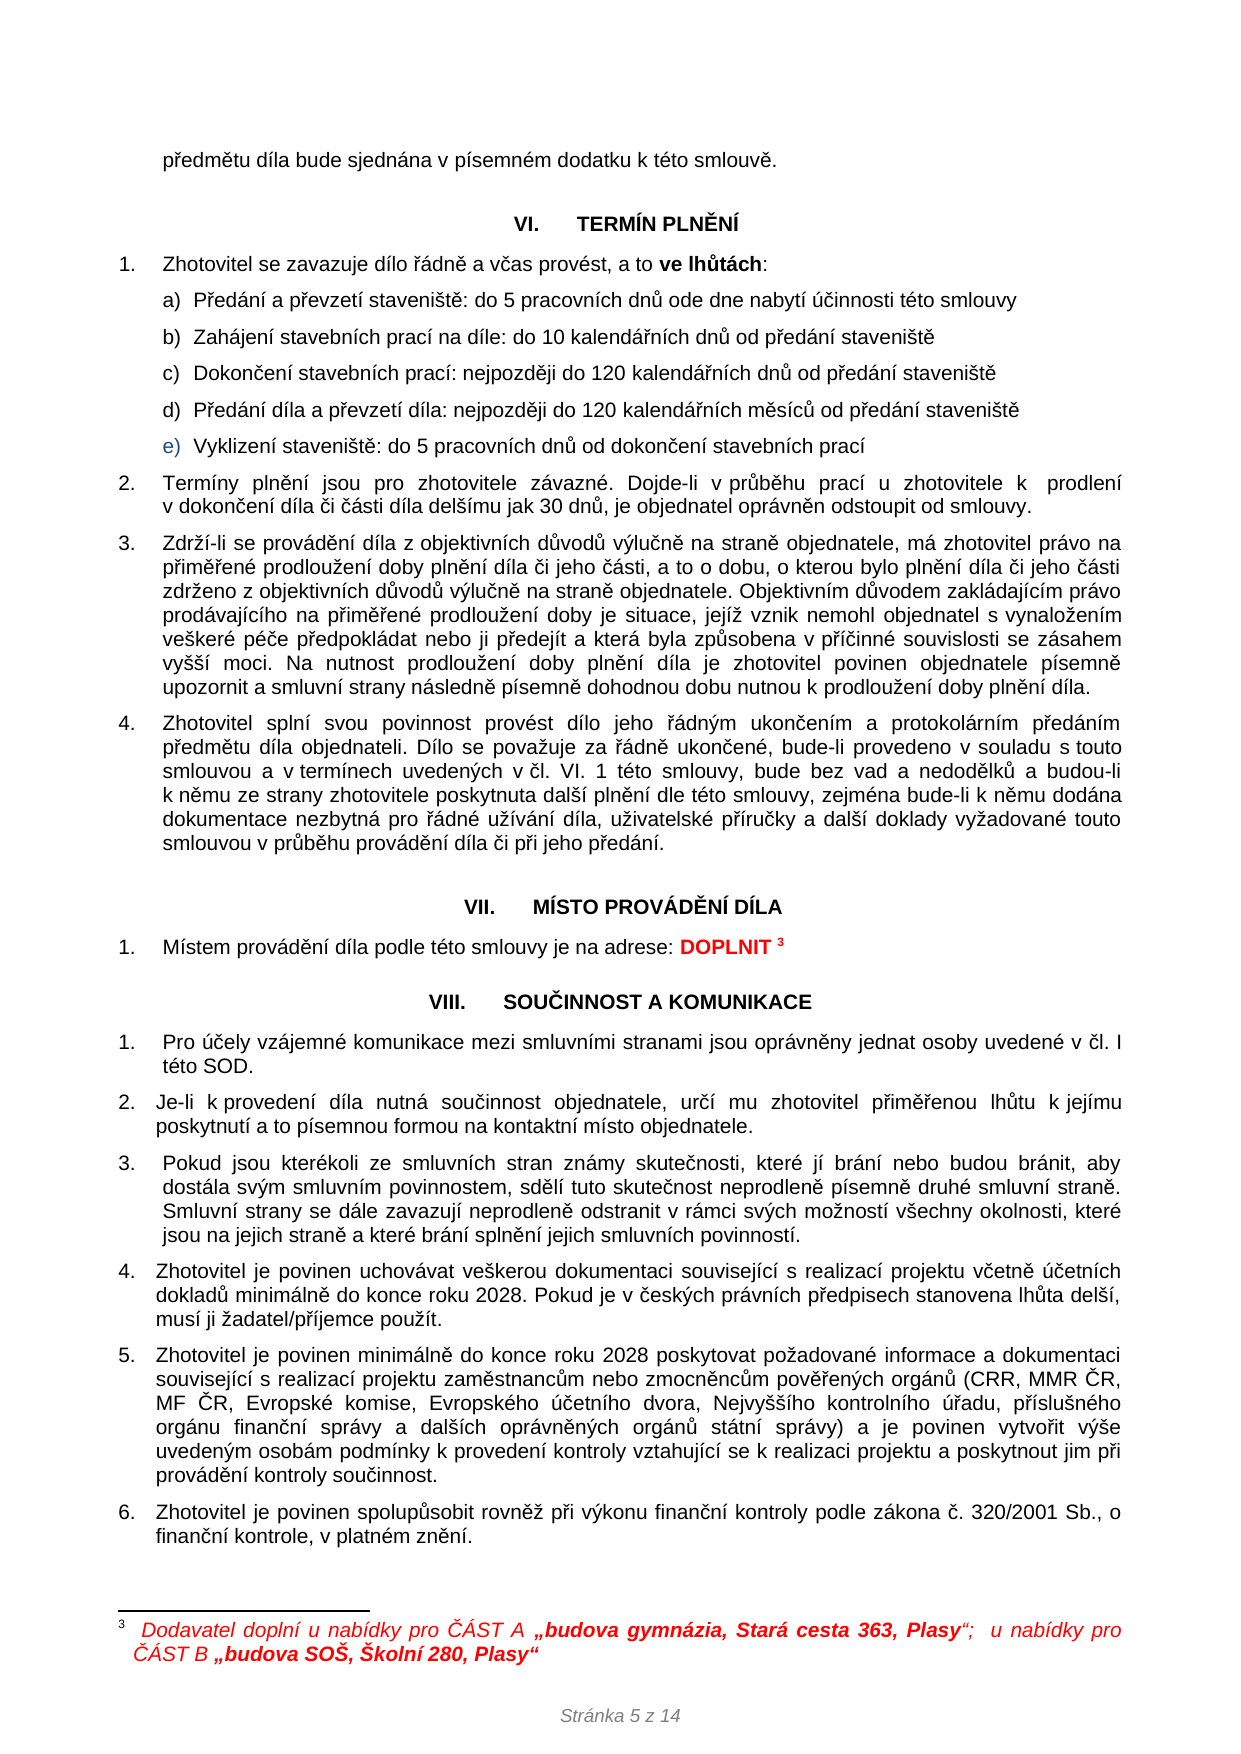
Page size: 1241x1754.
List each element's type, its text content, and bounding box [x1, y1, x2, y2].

list Zhotovitel je povinen spolupůsobit rovněž při výkonu finanční kontroly podle zákona č. 320/2001 Sb., o finanční kontrole, v platném znění. [118, 1499, 1122, 1547]
list Zahájení stavebních prací na díle: do 10 kalendářních dnů od předání staveniště [162, 324, 1122, 348]
list Zhotovitel je povinen minimálně do konce roku 2028 poskytovat požadované informace a dokumentaci související s realizací projektu zaměstnancům nebo zmocněncům pověřených orgánů (CRR, MMR ČR, MF ČR, Evropské komise, Evropského účetního dvora, Nejvyššího kontrolního úřadu, příslušného orgánu finanční správy a dalších oprávněných orgánů státní správy) a je povinen vytvořit výše uvedeným osobám podmínky k provedení kontroly vztahující se k realizaci projektu a poskytnout jim při provádění kontroly součinnost. [118, 1343, 1122, 1487]
list Termíny plnění jsou pro zhotovitele závazné. Dojde-li v průběhu prací u zhotovitele k prodlení v dokončení díla či části díla delšímu jak 30 dnů, je objednatel oprávněn odstoupit od smlouvy. [118, 470, 1122, 518]
list Zhotovitel je povinen uchovávat veškerou dokumentaci související s realizací projektu včetně účetních dokladů minimálně do konce roku 2028. Pokud je v českých právních předpisech stanovena lhůta delší, musí ji žadatel/příjemce použít. [118, 1259, 1122, 1331]
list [118, 148, 1122, 172]
list Termín plnění [156, 212, 1122, 236]
list Pokud jsou kterékoli ze smluvních stran známy skutečnosti, které jí brání nebo budou bránit, aby dostála svým smluvním povinnostem, sdělí tuto skutečnost neprodleně písemně druhé smluvní straně. Smluvní strany se dále zavazují neprodleně odstranit v rámci svých možností všechny okolnosti, které jsou na jejich straně a které brání splnění jejich smluvních povinností. [118, 1151, 1122, 1246]
list Pro účely vzájemné komunikace mezi smluvními stranami jsou oprávněny jednat osoby uvedené v čl. I této SOD. [118, 1030, 1122, 1078]
list Dokončení stavebních prací: nejpozději do 120 kalendářních dnů od předání staveniště [162, 361, 1122, 385]
list Je-li k provedení díla nutná součinnost objednatele, určí mu zhotovitel přiměřenou lhůtu k jejímu poskytnutí a to písemnou formou na kontaktní místo objednatele. [118, 1090, 1122, 1138]
list Zhotovitel se zavazuje dílo řádně a včas provést, a to ve lhůtách: [118, 252, 1122, 276]
list SOUČINNOST a komunikace [156, 990, 1122, 1014]
list Předání a převzetí staveniště: do 5 pracovních dnů ode dne nabytí účinnosti této smlouvy [162, 288, 1122, 312]
list Předání díla a převzetí díla: nejpozději do 120 kalendářních měsíců od předání staveniště [162, 397, 1122, 421]
list Místem provádění díla podle této smlouvy je na adrese: DOPLNIT [118, 935, 1122, 959]
list Zhotovitel splní svou povinnost provést dílo jeho řádným ukončením a protokolárním předáním předmětu díla objednateli. Dílo se považuje za řádně ukončené, bude-li provedeno v souladu s touto smlouvou a v termínech uvedených v čl. VI. 1 této smlouvy, bude bez vad a nedodělků a budou-li k němu ze strany zhotovitele poskytnuta další plnění dle této smlouvy, zejména bude-li k němu dodána dokumentace nezbytná pro řádné užívání díla, uživatelské příručky a další doklady vyžadované touto smlouvou v průběhu provádění díla či při jeho předání. [118, 711, 1122, 855]
list Zdrží-li se provádění díla z objektivních důvodů výlučně na straně objednatele, má zhotovitel právo na přiměřené prodloužení doby plnění díla či jeho části, a to o dobu, o kterou bylo plnění díla či jeho části zdrženo z objektivních důvodů výlučně na straně objednatele. Objektivním důvodem zakládajícím právo prodávajícího na přiměřené prodloužení doby je situace, jejíž vznik nemohl objednatel s vynaložením veškeré péče předpokládat nebo ji předejít a která byla způsobena v příčinné souvislosti se zásahem vyšší moci. Na nutnost prodloužení doby plnění díla je zhotovitel povinen objednatele písemně upozornit a smluvní strany následně písemně dohodnou dobu nutnou k prodloužení doby plnění díla. [118, 531, 1122, 698]
list MÍSTO pROVÁDĚNÍ DÍLA [156, 895, 1122, 919]
list Vyklizení staveniště: do 5 pracovních dnů od dokončení stavebních prací [162, 434, 1122, 458]
